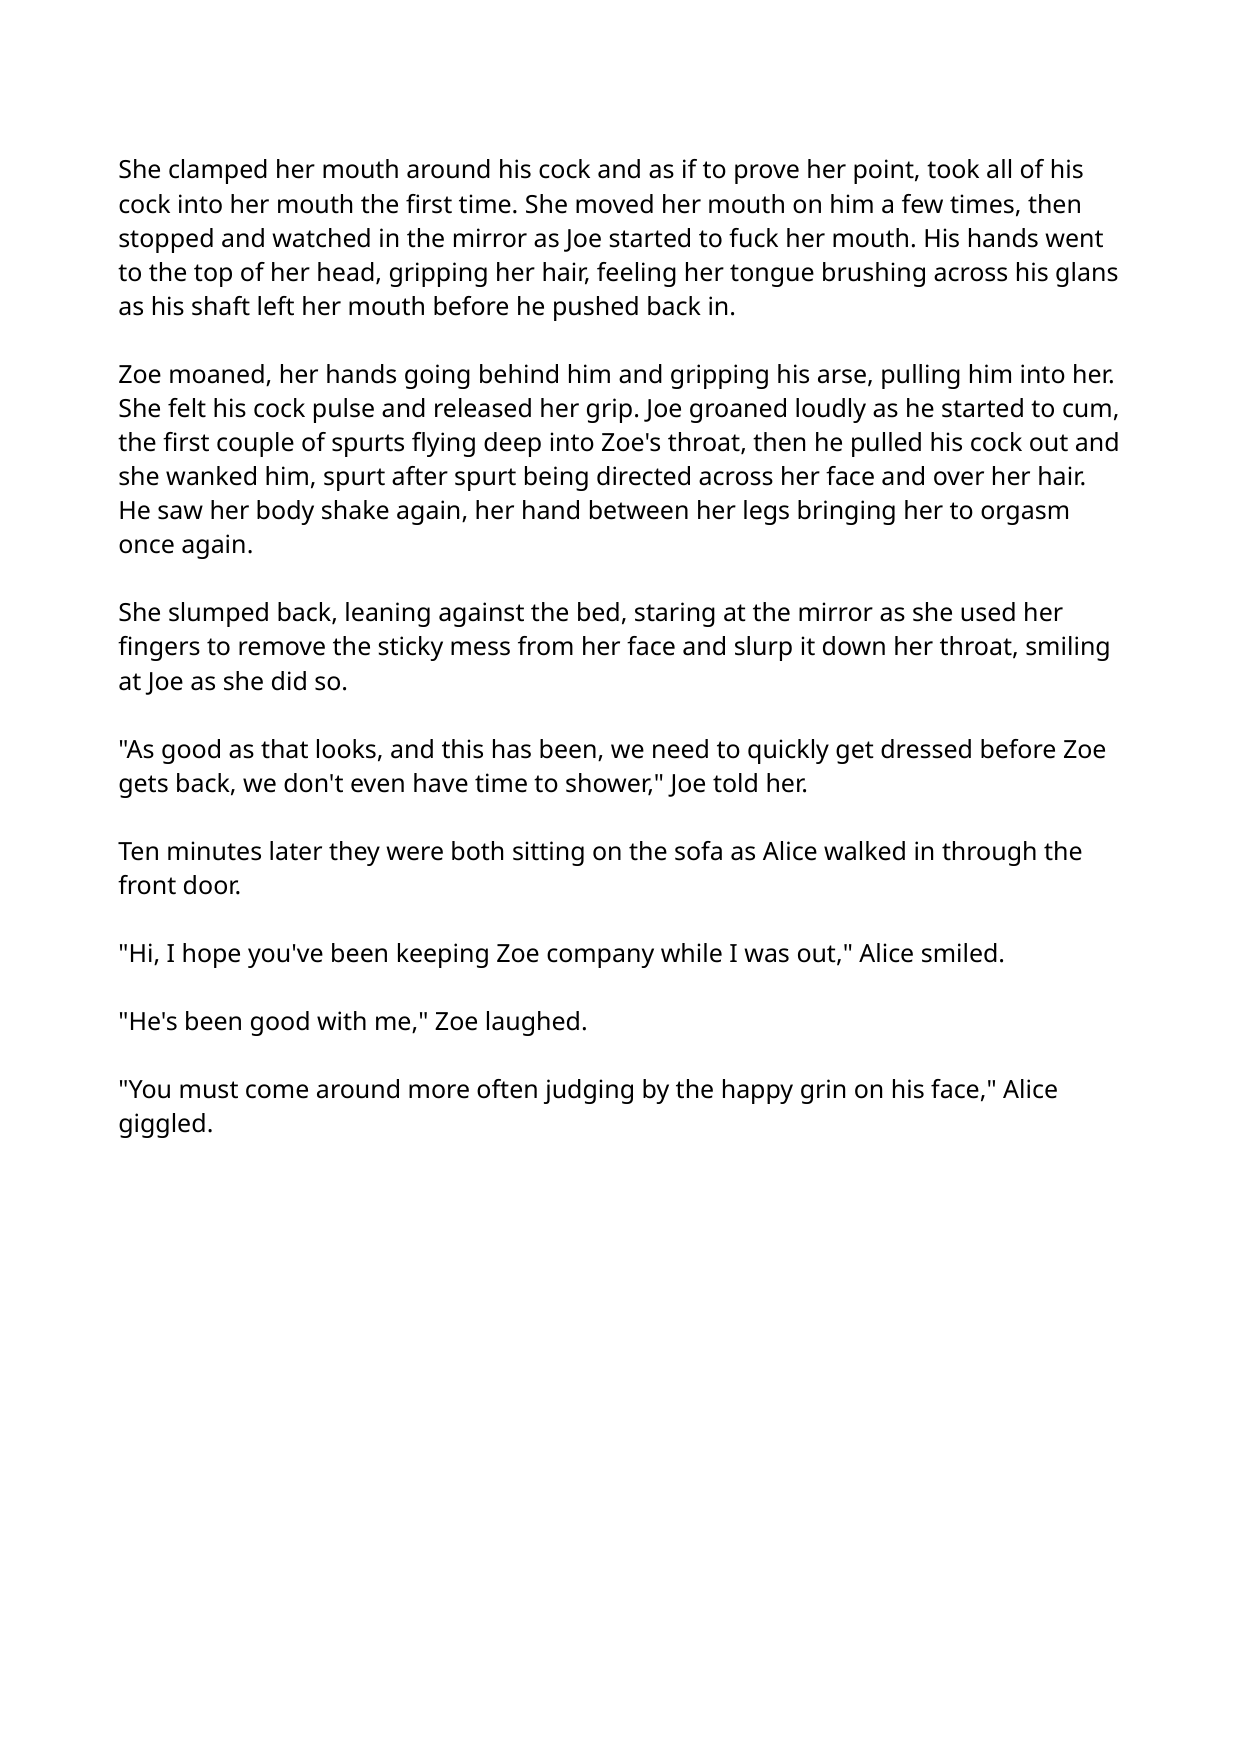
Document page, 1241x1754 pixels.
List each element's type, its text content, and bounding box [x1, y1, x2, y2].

text "Hi, I hope you've been keeping Zoe company while I was out," Alice smiled. [118, 936, 1122, 970]
text Ten minutes later they were both sitting on the sofa as Alice walked in through the front door. [118, 833, 1122, 902]
text She slumped back, leaning against the bed, staring at the mirror as she used her fingers to remove the sticky mess from her face and slurp it down her throat, smiling at Joe as she did so. [118, 595, 1122, 697]
text "He's been good with me," Zoe laughed. [118, 1004, 1122, 1038]
text Zoe moaned, her hands going behind him and gripping his arse, pulling him into her. She felt his cock pulse and released her grip. Joe groaned loudly as he started to cum, the first couple of spurts flying deep into Zoe's throat, then he pulled his cock out and she wanked him, spurt after spurt being directed across her face and over her hair. He saw her body shake again, her hand between her legs bringing her to orgasm once again. [118, 357, 1122, 561]
text She clamped her mouth around his cock and as if to prove her point, took all of his cock into her mouth the first time. She moved her mouth on him a few times, then stopped and watched in the mirror as Joe started to fuck her mouth. His hands went to the top of her head, gripping her hair, feeling her tongue brushing across his glans as his shaft left her mouth before he pushed back in. [118, 152, 1122, 322]
text "As good as that looks, and this has been, we need to quickly get dressed before Zoe gets back, we don't even have time to shower," Joe told her. [118, 731, 1122, 799]
text "You must come around more often judging by the happy grin on his face," Alice giggled. [118, 1072, 1122, 1140]
